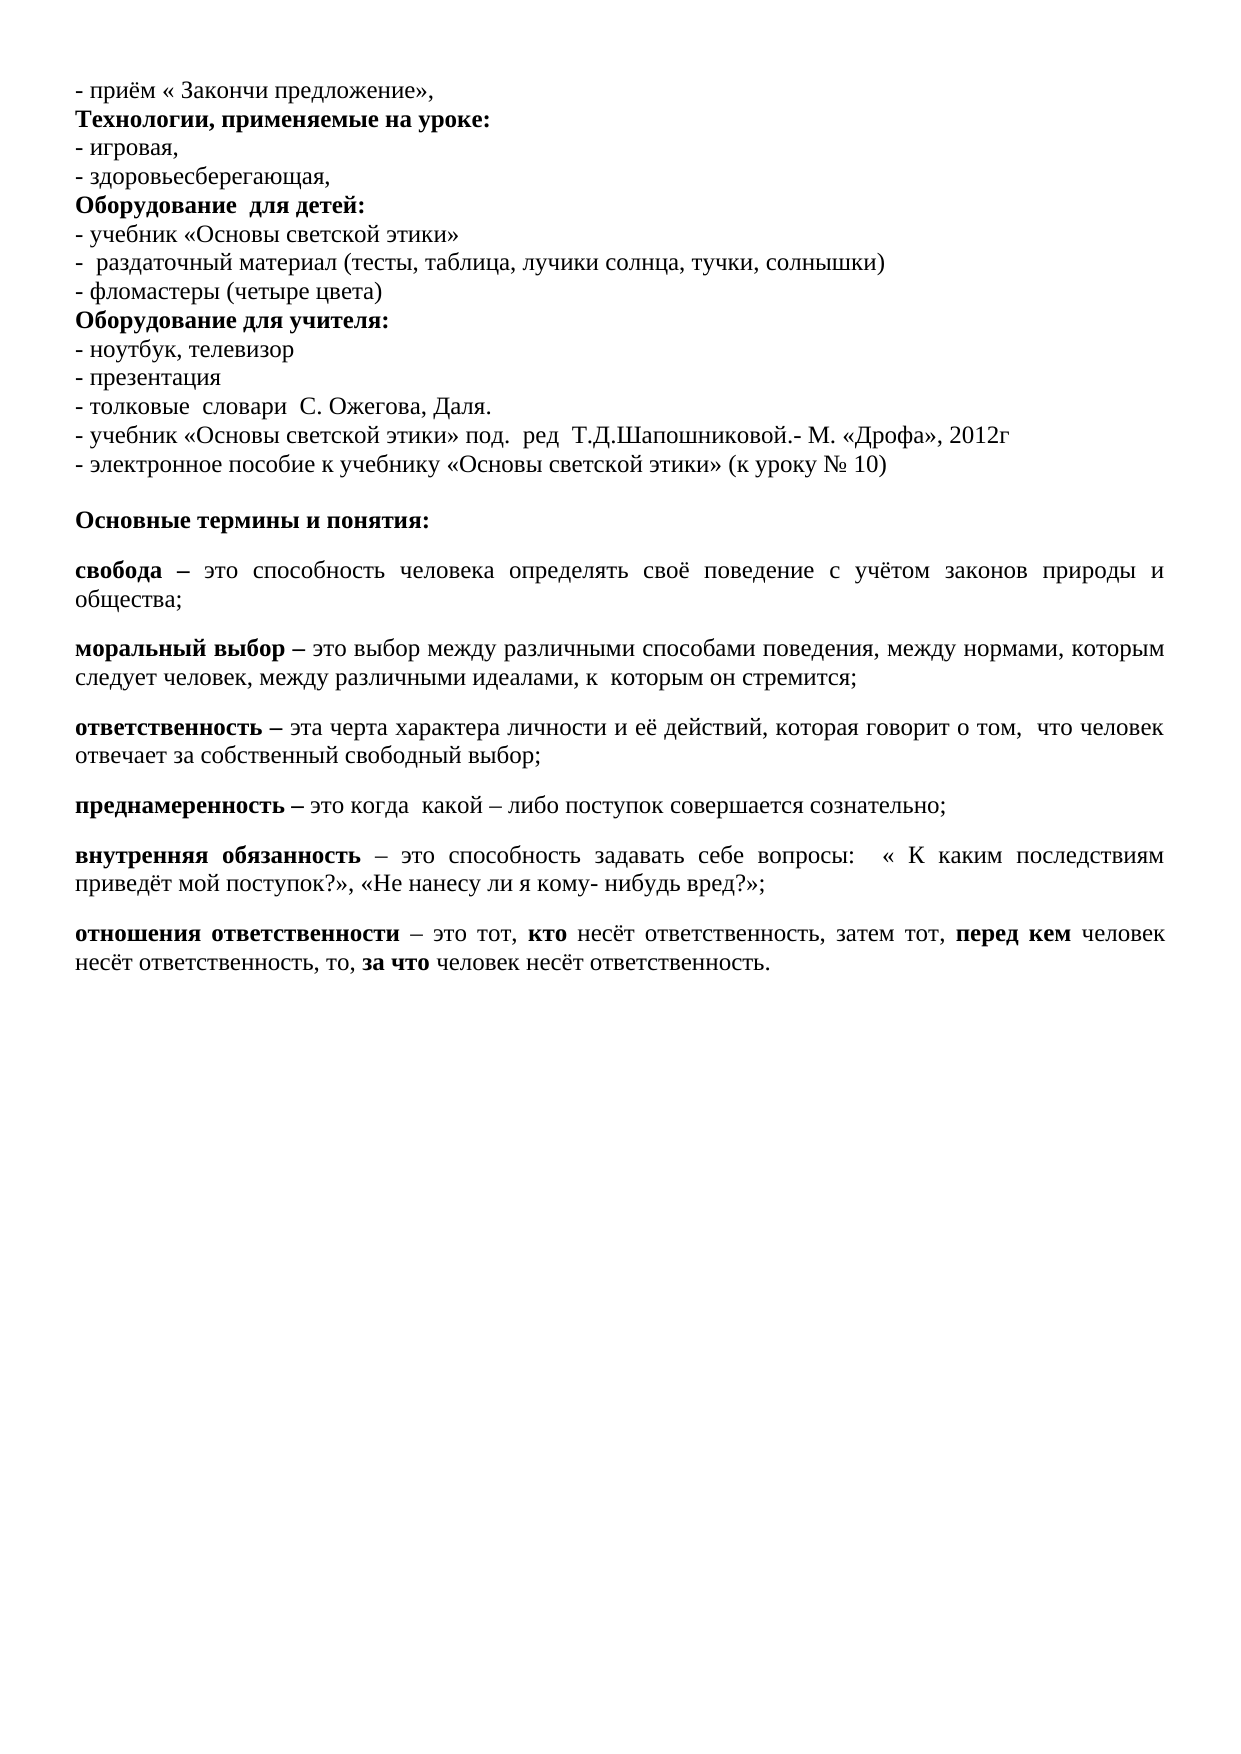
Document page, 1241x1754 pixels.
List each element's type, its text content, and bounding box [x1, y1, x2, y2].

text Оборудование для детей: [75, 190, 1165, 219]
text внутренняя обязанность – это способность задавать себе вопросы: « К каким последствиям приведёт мой поступок?», «Не нанесу ли я кому- нибудь вред?»; [75, 840, 1165, 897]
text - ноутбук, телевизор [75, 334, 1165, 362]
text - игровая, [75, 132, 1165, 161]
text свобода – это способность человека определять своё поведение с учётом законов природы и общества; [75, 555, 1165, 613]
text - приём « Закончи предложение», [75, 75, 1165, 104]
text - раздаточный материал (тесты, таблица, лучики солнца, тучки, солнышки) [75, 247, 1165, 276]
text Технологии, применяемые на уроке: [75, 104, 1165, 132]
text - здоровьесберегающая, [75, 161, 1165, 190]
text отношения ответственности – это тот, кто несёт ответственность, затем тот, перед кем человек несёт ответственность, то, за что человек несёт ответственность. [75, 918, 1165, 976]
text - презентация [75, 362, 1165, 391]
text Оборудование для учителя: [75, 305, 1165, 334]
text - электронное пособие к учебнику «Основы светской этики» (к уроку № 10) [75, 449, 1165, 477]
text - учебник «Основы светской этики» [75, 219, 1165, 247]
text Основные термины и понятия: [75, 506, 1165, 534]
text - толковые словари С. Ожегова, Даля. [75, 391, 1165, 420]
text преднамеренность – это когда какой – либо поступок совершается сознательно; [75, 790, 1165, 819]
text - фломастеры (четыре цвета) [75, 276, 1165, 305]
text моральный выбор – это выбор между различными способами поведения, между нормами, которым следует человек, между различными идеалами, к которым он стремится; [75, 633, 1165, 691]
text ответственность – эта черта характера личности и её действий, которая говорит о том, что человек отвечает за собственный свободный выбор; [75, 712, 1165, 769]
text - учебник «Основы светской этики» под. ред Т.Д.Шапошниковой.- М. «Дрофа», 2012г [75, 420, 1165, 449]
